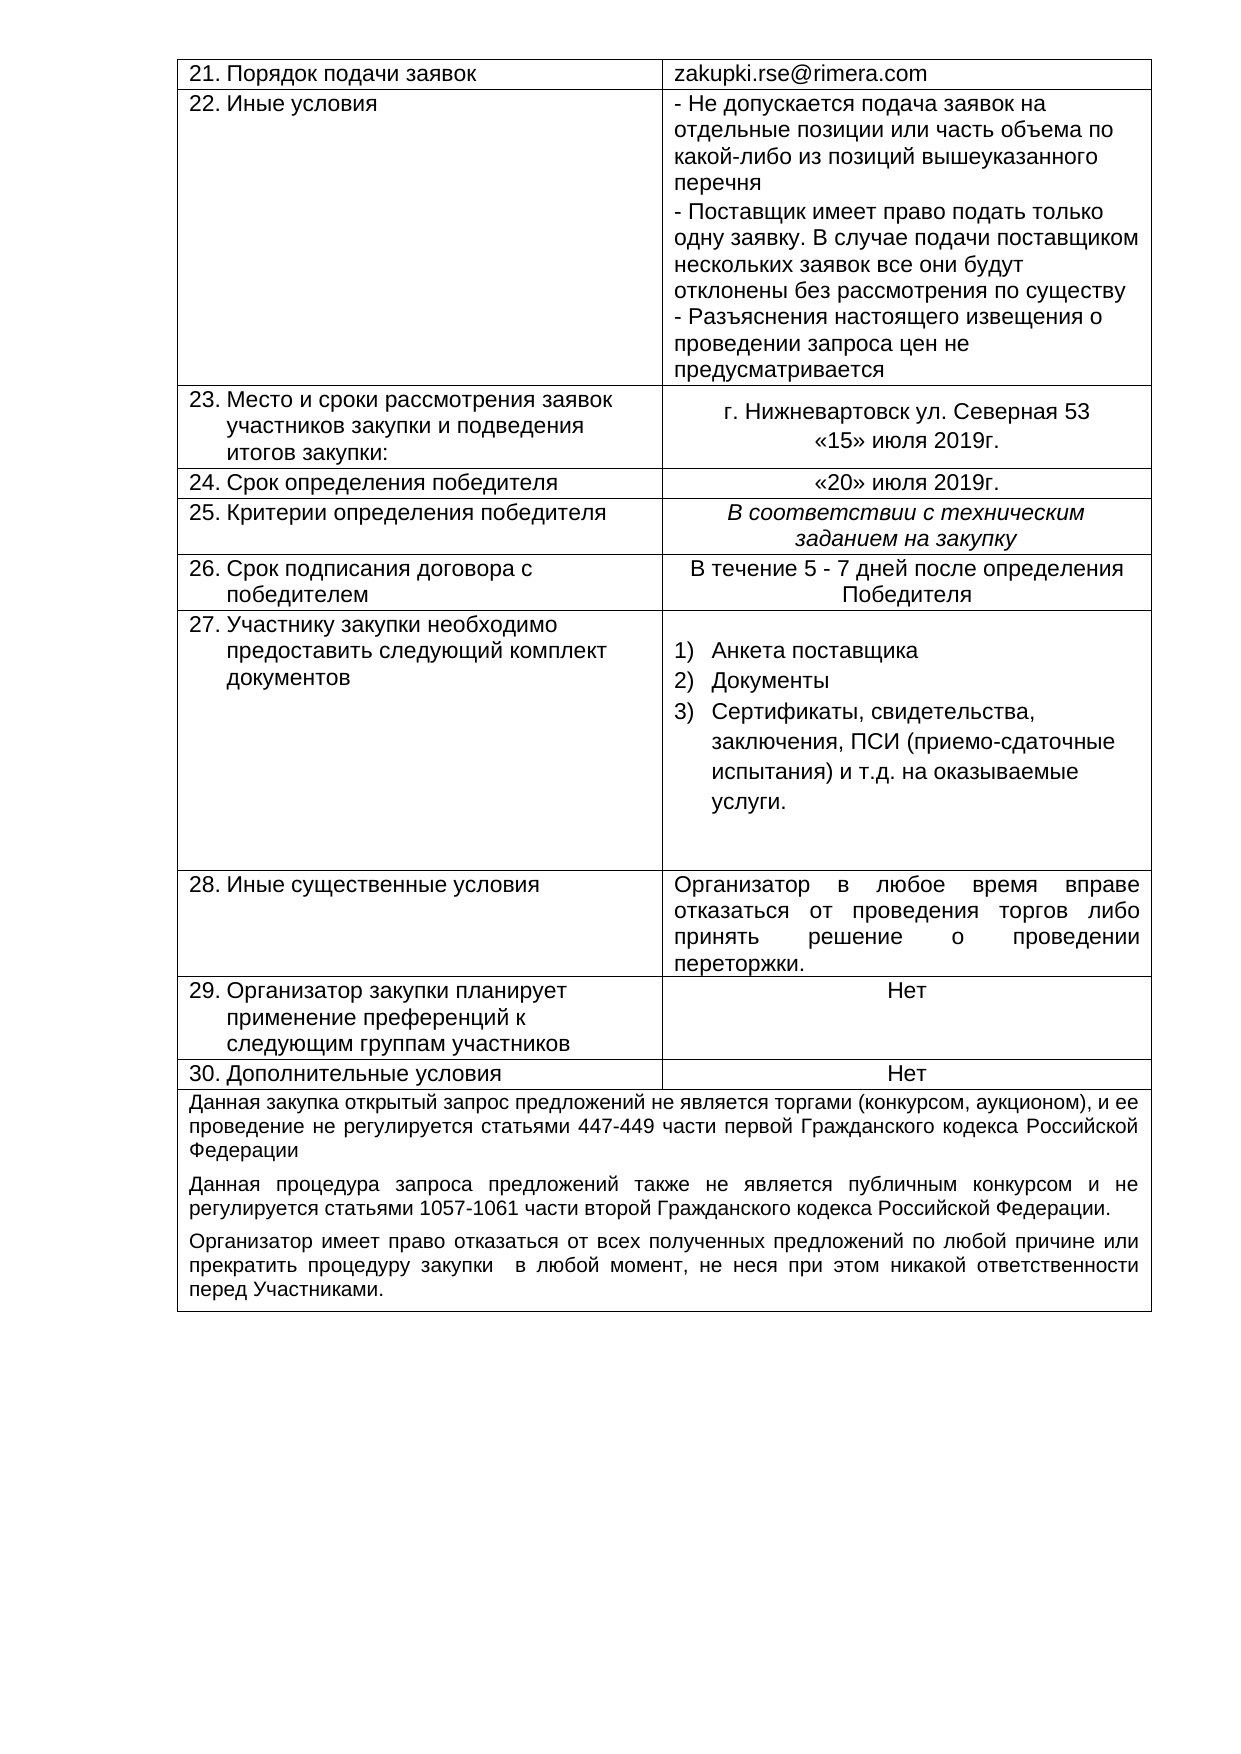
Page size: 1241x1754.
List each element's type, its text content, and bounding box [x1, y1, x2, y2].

table_cell Нет [663, 1060, 1151, 1088]
table_cell В течение 5 - 7 дней после определения Победителя [663, 555, 1151, 610]
table_cell В соответствии с техническим заданием на закупку [663, 499, 1151, 554]
table_cell zakupki.rse@rimera.com [663, 60, 1151, 89]
table_cell Иные существенные условия [178, 871, 662, 976]
table_cell Иные условия [178, 90, 662, 385]
table_cell Организатор в любое время вправе отказаться от проведения торгов либо принять решение о проведении переторжки. [663, 871, 1151, 976]
table_cell Срок подписания договора с победителем [178, 555, 662, 610]
table_cell - Не допускается подача заявок на отдельные позиции или часть объема по какой-либо из позиций вышеуказанного перечня - Поставщик имеет право подать только одну заявку. В случае подачи поставщиком нескольких заявок все они будут отклонены без рассмотрения по существу - Разъяснения настоящего извещения о проведении запроса цен не предусматривается [663, 90, 1151, 385]
table_cell «20» июля 2019г. [663, 469, 1151, 497]
table_cell Нет [663, 977, 1151, 1059]
table_cell г. Нижневартовск ул. Северная 53 «15» июля 2019г. [663, 386, 1151, 467]
table_cell Критерии определения победителя [178, 499, 662, 554]
table_cell Срок определения победителя [178, 469, 662, 497]
table_cell Организатор закупки планирует применение преференций к следующим группам участников [178, 977, 662, 1059]
table_cell Анкета поставщика Документы Сертификаты, свидетельства, заключения, ПСИ (приемо-сдаточные испытания) и т.д. на оказываемые услуги. [663, 611, 1151, 869]
table_cell Дополнительные условия [178, 1060, 662, 1088]
table_cell Место и сроки рассмотрения заявок участников закупки и подведения итогов закупки: [178, 386, 662, 467]
table_cell Участнику закупки необходимо предоставить следующий комплект документов [178, 611, 662, 869]
table_cell Данная закупка открытый запрос предложений не является торгами (конкурсом, аукционом), и ее проведение не регулируется статьями 447-449 части первой Гражданского кодекса Российской Федерации Данная процедура запроса предложений также не является публичным конкурсом и не регулируется статьями 1057-1061 части второй Гражданского кодекса Российской Федерации. Организатор имеет право отказаться от всех полученных предложений по любой причине или прекратить процедуру закупки в любой момент, не неся при этом никакой ответственности перед Участниками. [178, 1090, 1151, 1311]
table_cell Порядок подачи заявок [178, 60, 662, 89]
